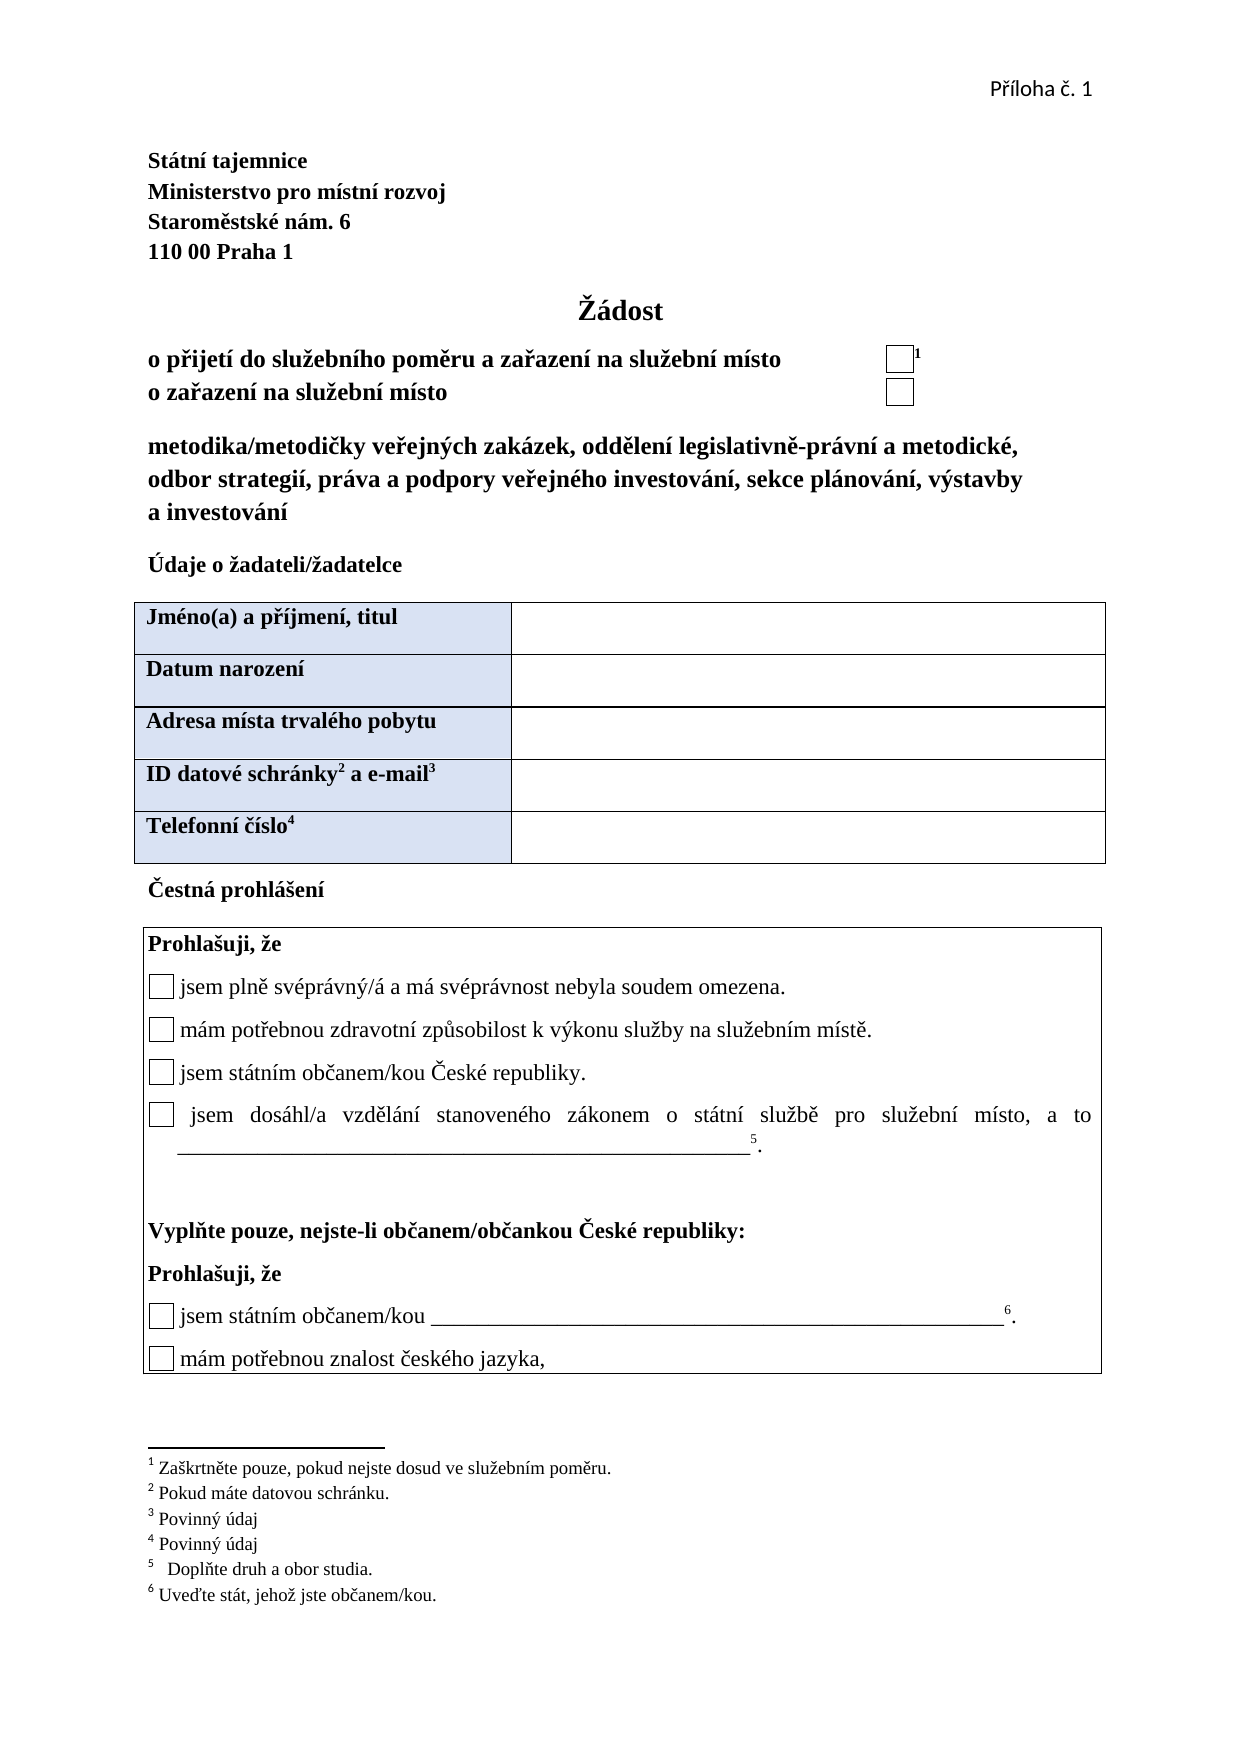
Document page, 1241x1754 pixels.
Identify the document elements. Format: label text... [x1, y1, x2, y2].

text Vyplňte pouze, nejste-li občanem/občankou České republiky: [144, 1214, 1101, 1243]
text Prohlašuji, že [144, 928, 1101, 957]
text jsem státním občanem/kou České republiky. [144, 1055, 1101, 1085]
text Ministerstvo pro místní rozvoj [148, 178, 1093, 204]
text 110 00 Praha 1 [148, 238, 1093, 264]
text o přijetí do služebního poměru a zařazení na služební místo o zařazení na služební místo [148, 344, 1093, 406]
text metodika/metodičky veřejných zakázek, oddělení legislativně-právní a metodické, odbor strategií, práva a podpory veřejného investování, sekce plánování, výstavby a investování [148, 431, 1093, 526]
text jsem státním občanem/kou __________________________________________________. [144, 1299, 1101, 1329]
table_header [512, 603, 1105, 654]
text Žádost [148, 293, 1093, 327]
table_cell ID datové schránky a e-mail [135, 760, 511, 811]
table_cell [512, 760, 1105, 811]
text jsem plně svéprávný/á a má svéprávnost nebyla soudem omezena. [144, 970, 1101, 999]
text Staroměstské nám. 6 [148, 208, 1093, 234]
table_cell [512, 812, 1105, 863]
table_cell Adresa místa trvalého pobytu [135, 708, 511, 758]
table_cell Datum narození [135, 655, 511, 706]
table_header Jméno(a) a příjmení, titul [135, 603, 511, 654]
text Státní tajemnice [148, 148, 1093, 174]
text Údaje o žadateli/žadatelce [148, 551, 1093, 578]
text jsem dosáhl/a vzdělání stanoveného zákonem o státní službě pro služební místo, a to __________________________________________________. [144, 1098, 1101, 1158]
text Čestná prohlášení [148, 876, 1093, 903]
table_cell [512, 708, 1105, 758]
text mám potřebnou znalost českého jazyka, [144, 1342, 1101, 1373]
table_cell [512, 655, 1105, 706]
table_cell Telefonní číslo [135, 812, 511, 863]
text mám potřebnou zdravotní způsobilost k výkonu služby na služebním místě. [144, 1013, 1101, 1042]
text Prohlašuji, že [144, 1256, 1101, 1286]
